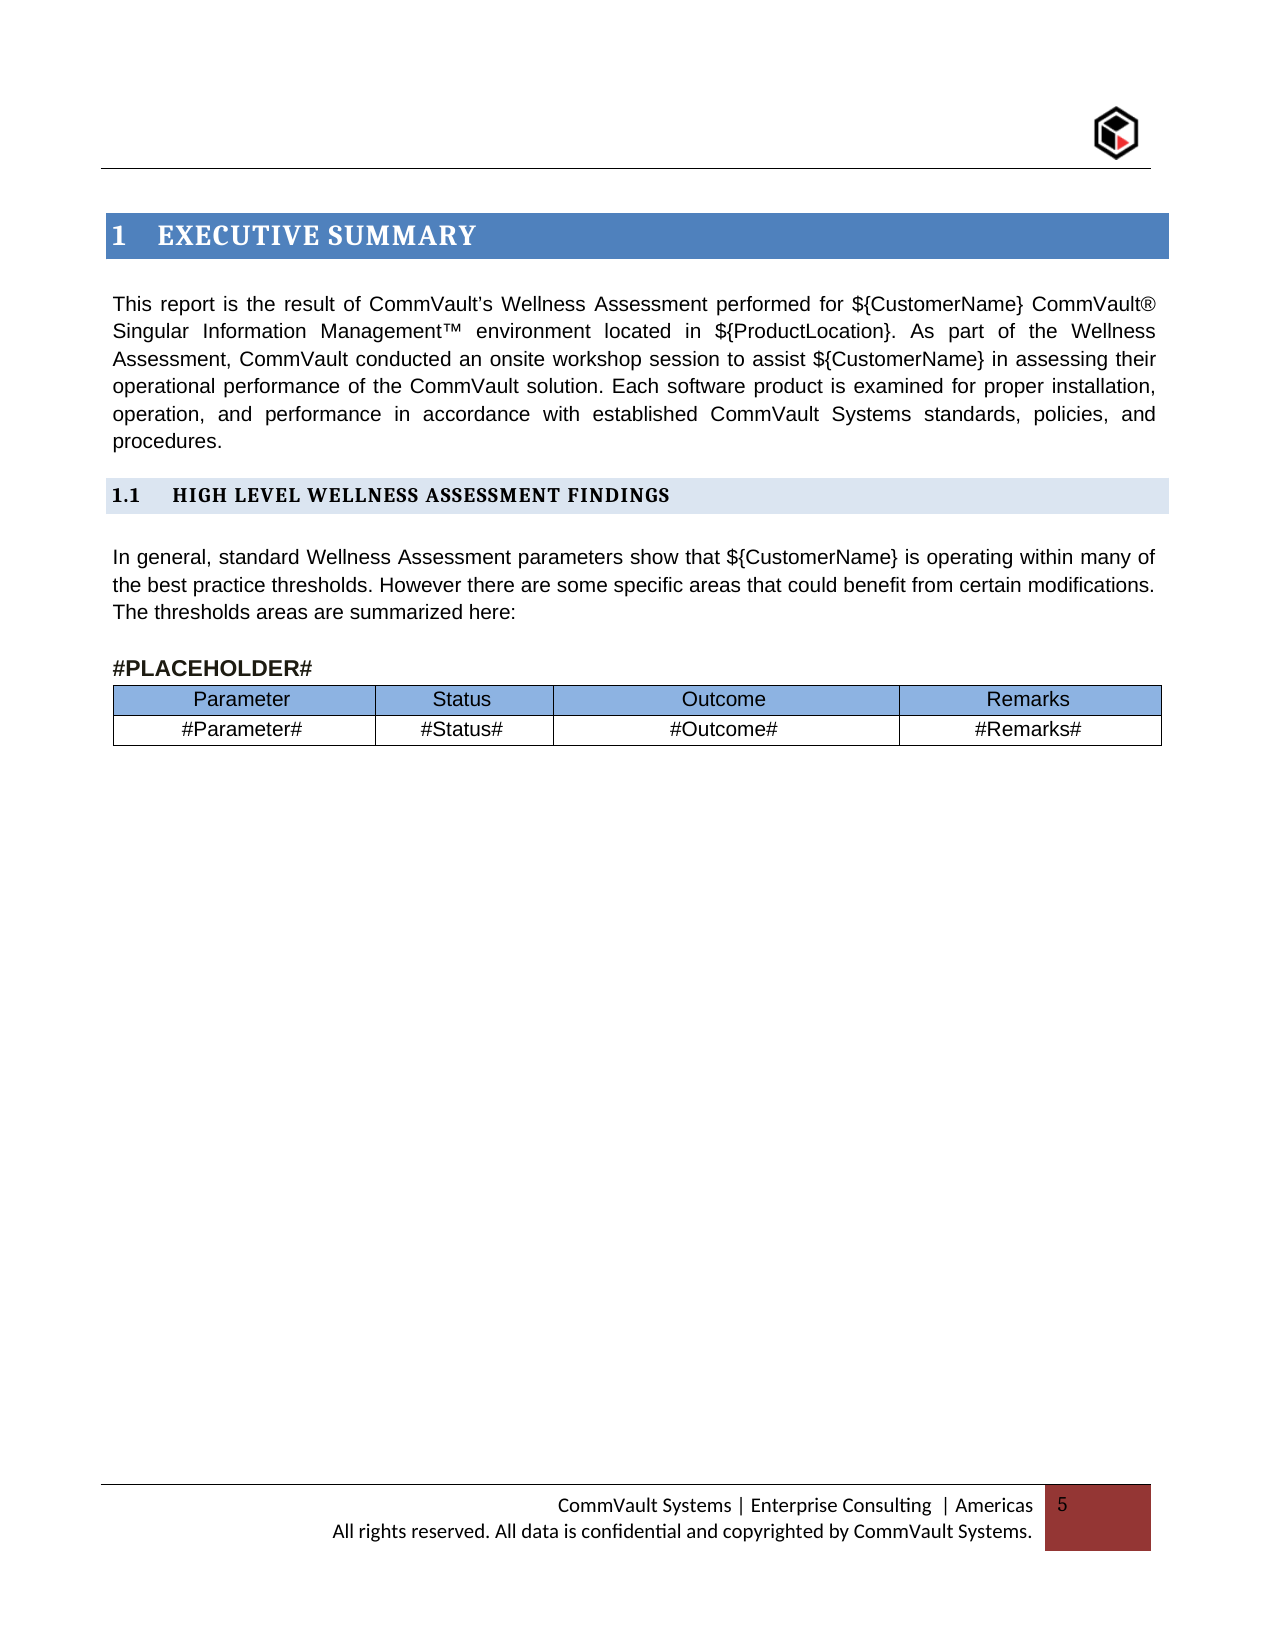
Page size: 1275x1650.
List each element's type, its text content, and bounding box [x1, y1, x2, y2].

subtitle Executive Summary [113, 220, 1162, 253]
subtitle High Level Wellness Assessment Findings [113, 484, 1162, 508]
table_header #PLACEHOLDER# [101, 655, 1174, 801]
text In general, standard Wellness Assessment parameters show that ${CustomerName} is operating within many of the best practice thresholds. However there are some specific areas that could benefit from certain modifications. The thresholds areas are summarized here: [112, 545, 1157, 624]
text This report is the result of CommVault’s Wellness Assessment performed for ${CustomerName} CommVault® Singular Information Management™ environment located in ${ProductLocation}. As part of the Wellness Assessment, CommVault conducted an onsite workshop session to assist ${CustomerName} in assessing their operational performance of the CommVault solution. Each software product is examined for proper installation, operation, and performance in accordance with established CommVault Systems standards, policies, and procedures. [112, 292, 1157, 453]
picture [1090, 106, 1139, 160]
